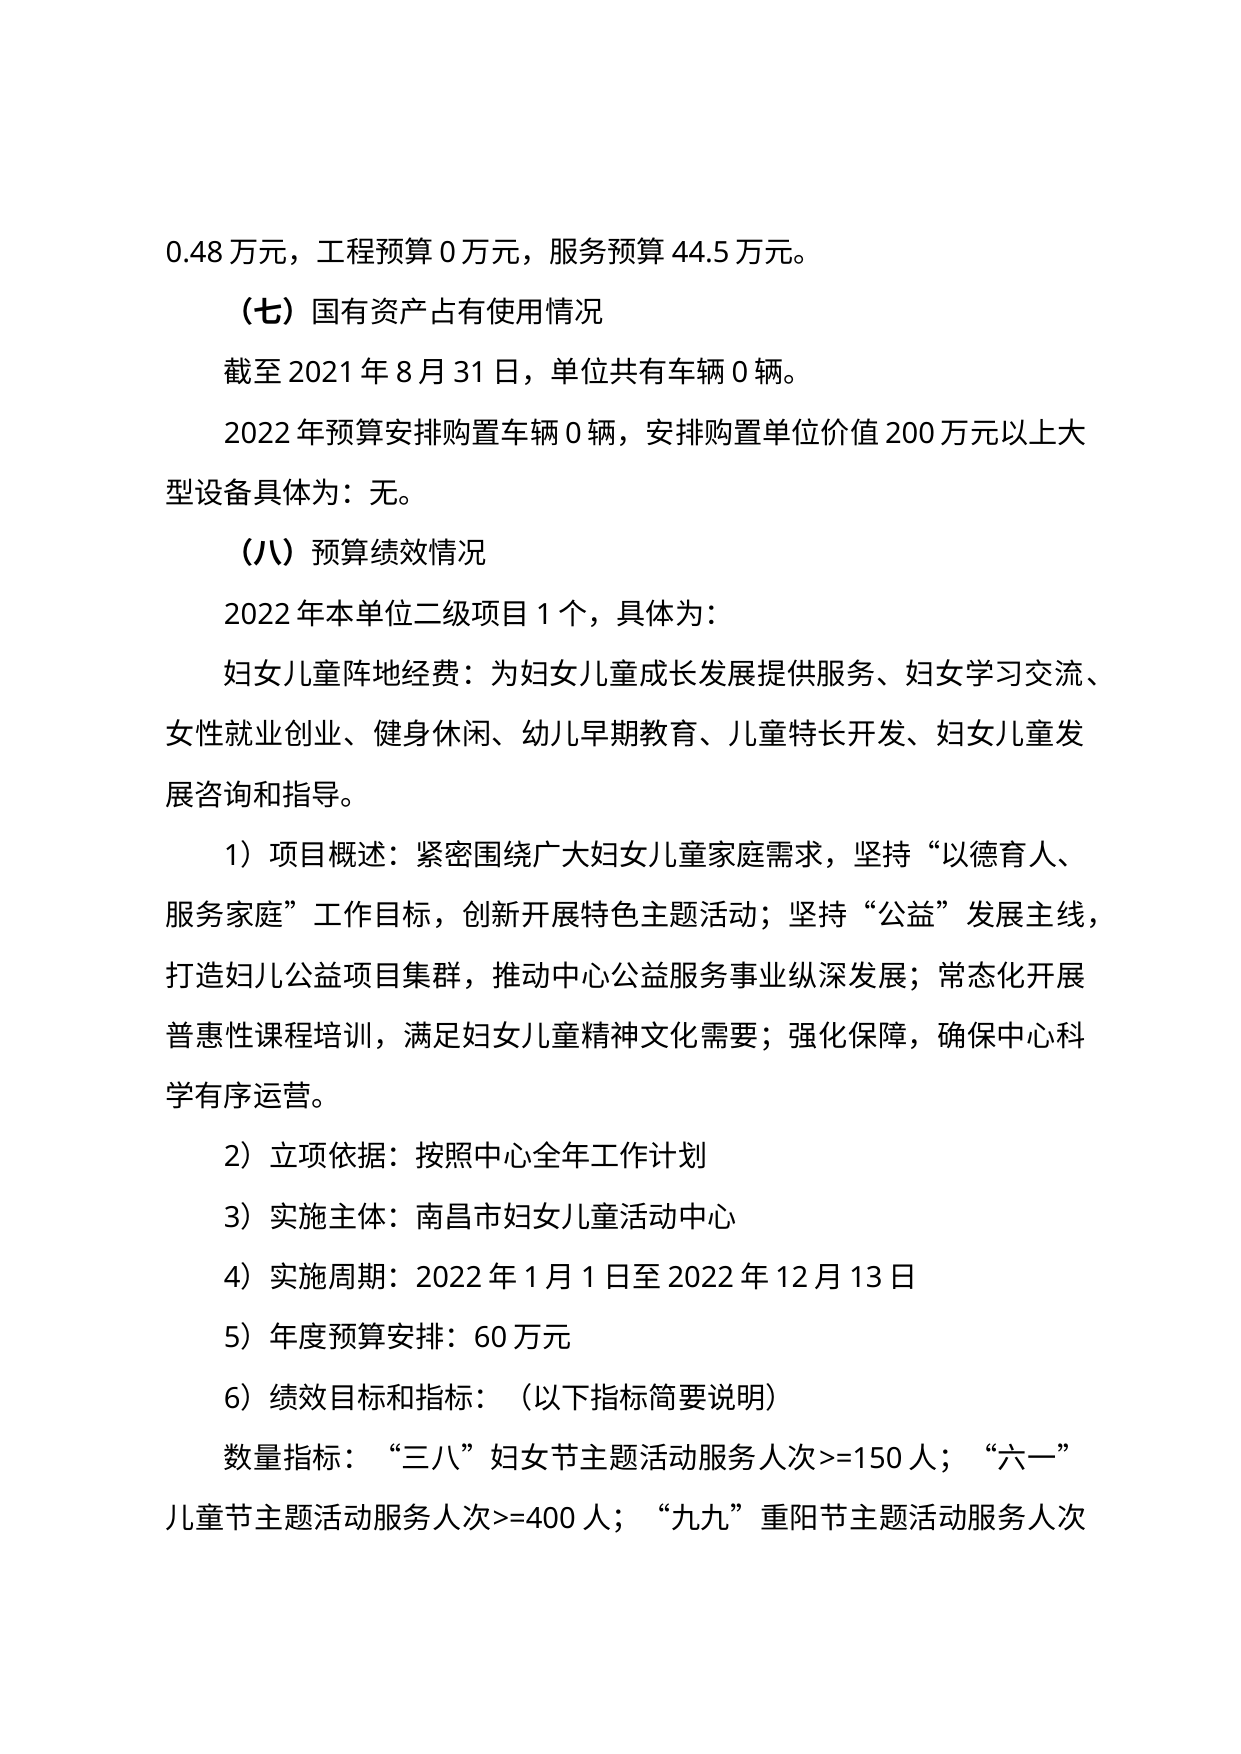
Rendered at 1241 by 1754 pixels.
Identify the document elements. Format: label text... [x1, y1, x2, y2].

text 2）立项依据：按照中心全年工作计划 [165, 1124, 1087, 1184]
text 2022年本单位二级项目1个，具体为： [165, 581, 1087, 642]
text 4）实施周期：2022年1月1日至2022年12月13日 [165, 1245, 1087, 1305]
text 5）年度预算安排：60万元 [165, 1305, 1087, 1365]
text 截至2021年8月31日，单位共有车辆0辆。 [165, 340, 1087, 400]
text 1）项目概述：紧密围绕广大妇女儿童家庭需求，坚持“以德育人、服务家庭”工作目标，创新开展特色主题活动；坚持“公益”发展主线，打造妇儿公益项目集群，推动中心公益服务事业纵深发展；常态化开展普惠性课程培训，满足妇女儿童精神文化需要；强化保障，确保中心科学有序运营。 [165, 822, 1087, 1124]
text （七）国有资产占有使用情况 [165, 280, 1087, 340]
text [165, 219, 1087, 280]
text 妇女儿童阵地经费：为妇女儿童成长发展提供服务、妇女学习交流、女性就业创业、健身休闲、幼儿早期教育、儿童特长开发、妇女儿童发展咨询和指导。 [165, 642, 1087, 822]
text 2022年预算安排购置车辆0辆，安排购置单位价值200万元以上大型设备具体为：无。 [165, 400, 1087, 521]
text 3）实施主体：南昌市妇女儿童活动中心 [165, 1184, 1087, 1245]
text 6）绩效目标和指标：（以下指标简要说明） [165, 1365, 1087, 1426]
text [165, 1426, 1087, 1546]
text （八）预算绩效情况 [165, 521, 1087, 581]
